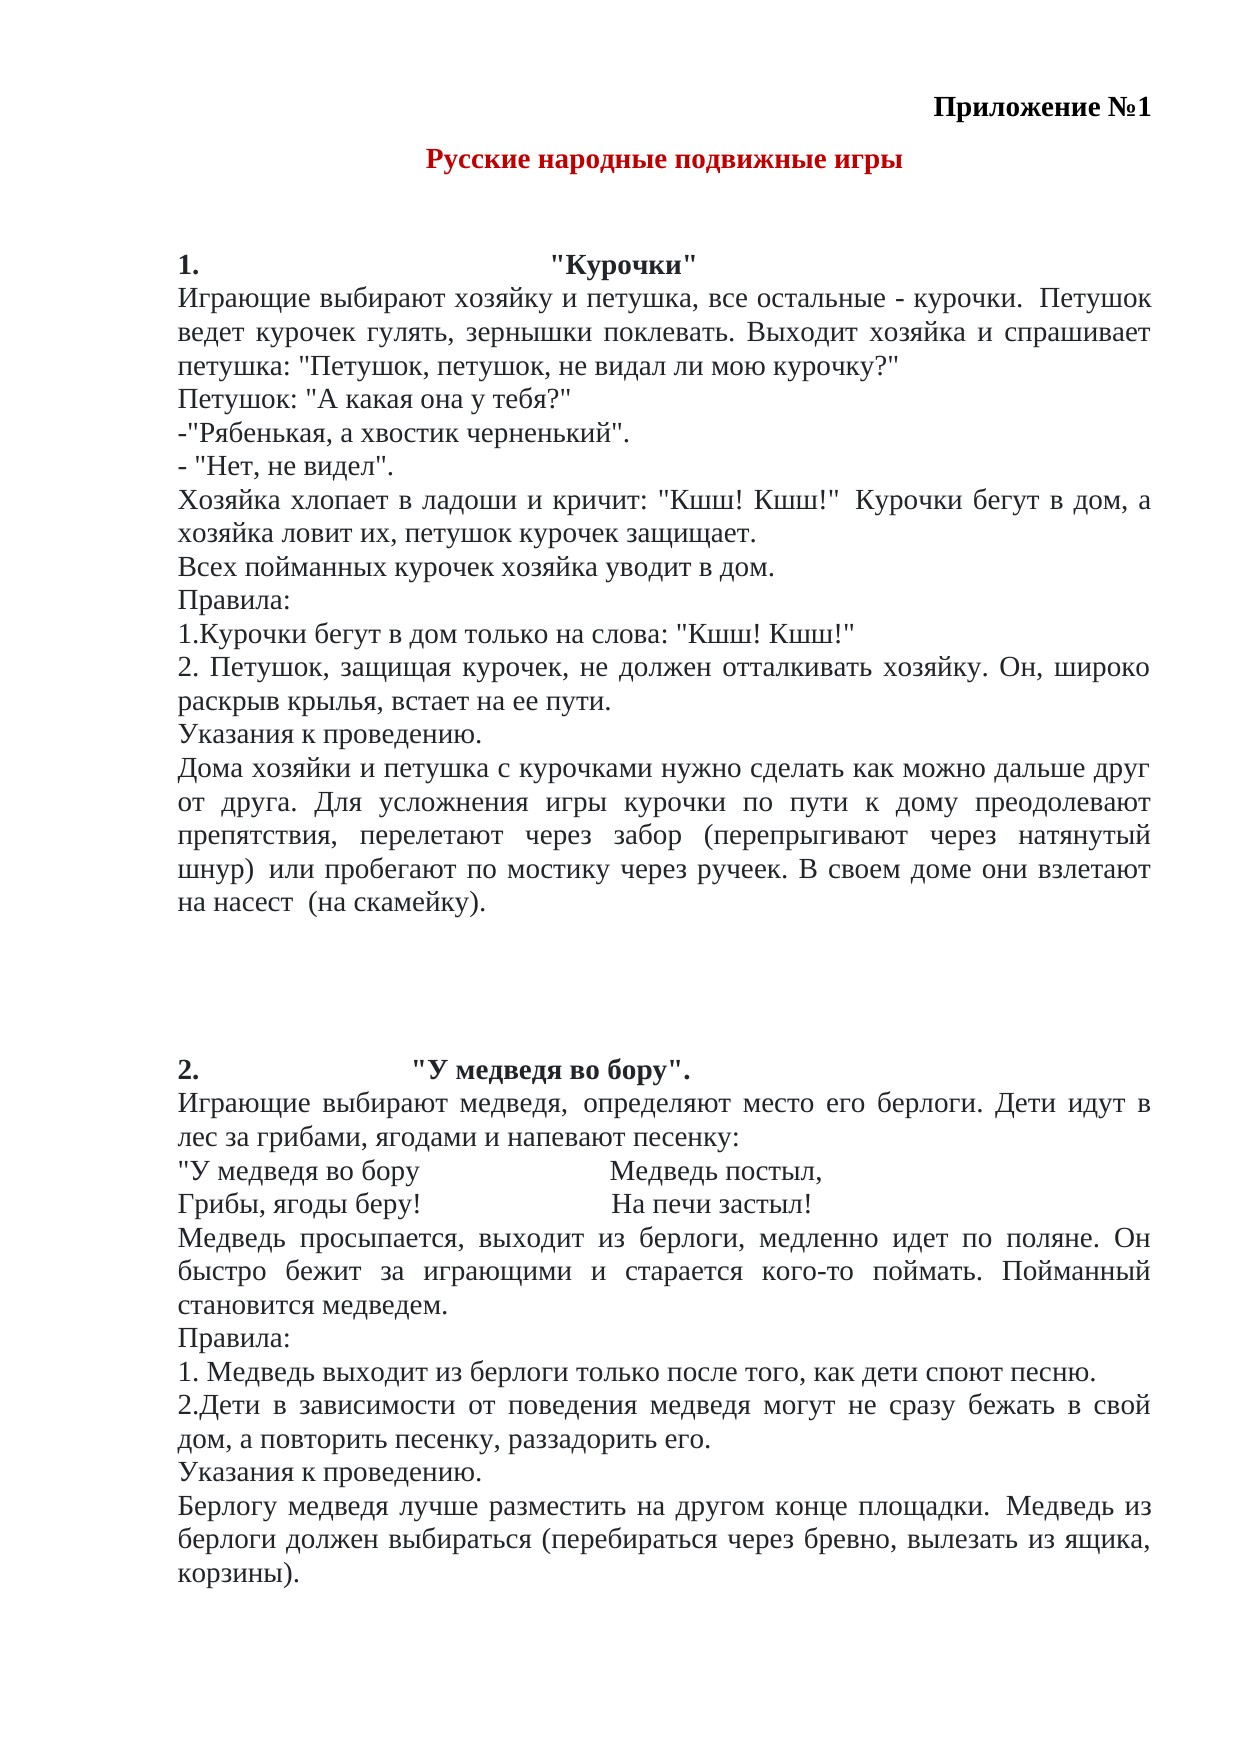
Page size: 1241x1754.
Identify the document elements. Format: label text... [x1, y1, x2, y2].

text Берлогу медведя лучше разместить на другом конце площадки. Медведь из берлоги должен выбираться (перебираться через бревно, вылезать из ящика, корзины). [177, 1488, 1152, 1589]
text "У медведя во бору Медведь постыл, [177, 1153, 1152, 1186]
text 1. Медведь выходит из берлоги только после того, как дети споют песню. [177, 1354, 1152, 1387]
text Хозяйка хлопает в ладоши и кричит: "Кшш! Кшш!" Курочки бегут в дом, а хозяйка ловит их, петушок курочек защищает. [177, 482, 1152, 549]
text Приложение №1 [177, 89, 1152, 122]
text 2.Дети в зависимости от поведения медведя могут не сразу бежать в свой дом, а повторить песенку, раззадорить его. [177, 1387, 1152, 1454]
text Медведь просыпается, выходит из берлоги, медленно идет по поляне. Он быстро бежит за играющими и старается кого-то поймать. Пойманный становится медведем. [177, 1220, 1152, 1320]
text Указания к проведению. [177, 717, 1152, 750]
text 1. "Курочки" [177, 247, 1152, 281]
text 2. "У медведя во бору". [177, 1052, 1152, 1086]
text Играющие выбирают медведя, определяют место его берлоги. Дети идут в лес за грибами, ягодами и напевают песенку: [177, 1086, 1152, 1153]
text Правила: [177, 582, 1152, 616]
text Всех пойманных курочек хозяйка уводит в дом. [177, 549, 1152, 582]
text -"Рябенькая, а хвостик черненький". [177, 415, 1152, 448]
text Указания к проведению. [177, 1454, 1152, 1488]
text 1.Курочки бегут в дом только на слова: "Кшш! Кшш!" [177, 616, 1152, 649]
text - "Нет, не видел". [177, 448, 1152, 482]
text Русские народные подвижные игры [177, 141, 1152, 175]
text Петушок: "А какая она у тебя?" [177, 381, 1152, 415]
text Играющие выбирают хозяйку и петушка, все остальные - курочки. Петушок ведет курочек гулять, зернышки поклевать. Выходит хозяйка и спрашивает петушка: "Петушок, петушок, не видал ли мою курочку?" [177, 281, 1152, 381]
text Грибы, ягоды беру! На печи застыл! [177, 1186, 1152, 1220]
text 2. Петушок, защищая курочек, не должен отталкивать хозяйку. Он, широко раскрыв крылья, встает на ее пути. [177, 649, 1152, 717]
text Дома хозяйки и петушка с курочками нужно сделать как можно дальше друг от друга. Для усложнения игры курочки по пути к дому преодолевают препятствия, перелетают через забор (перепрыгивают через натянутый шнур) или пробегают по мостику через ручеек. В своем доме они взлетают на насест (на скамейку). [177, 750, 1152, 918]
text Правила: [177, 1320, 1152, 1354]
